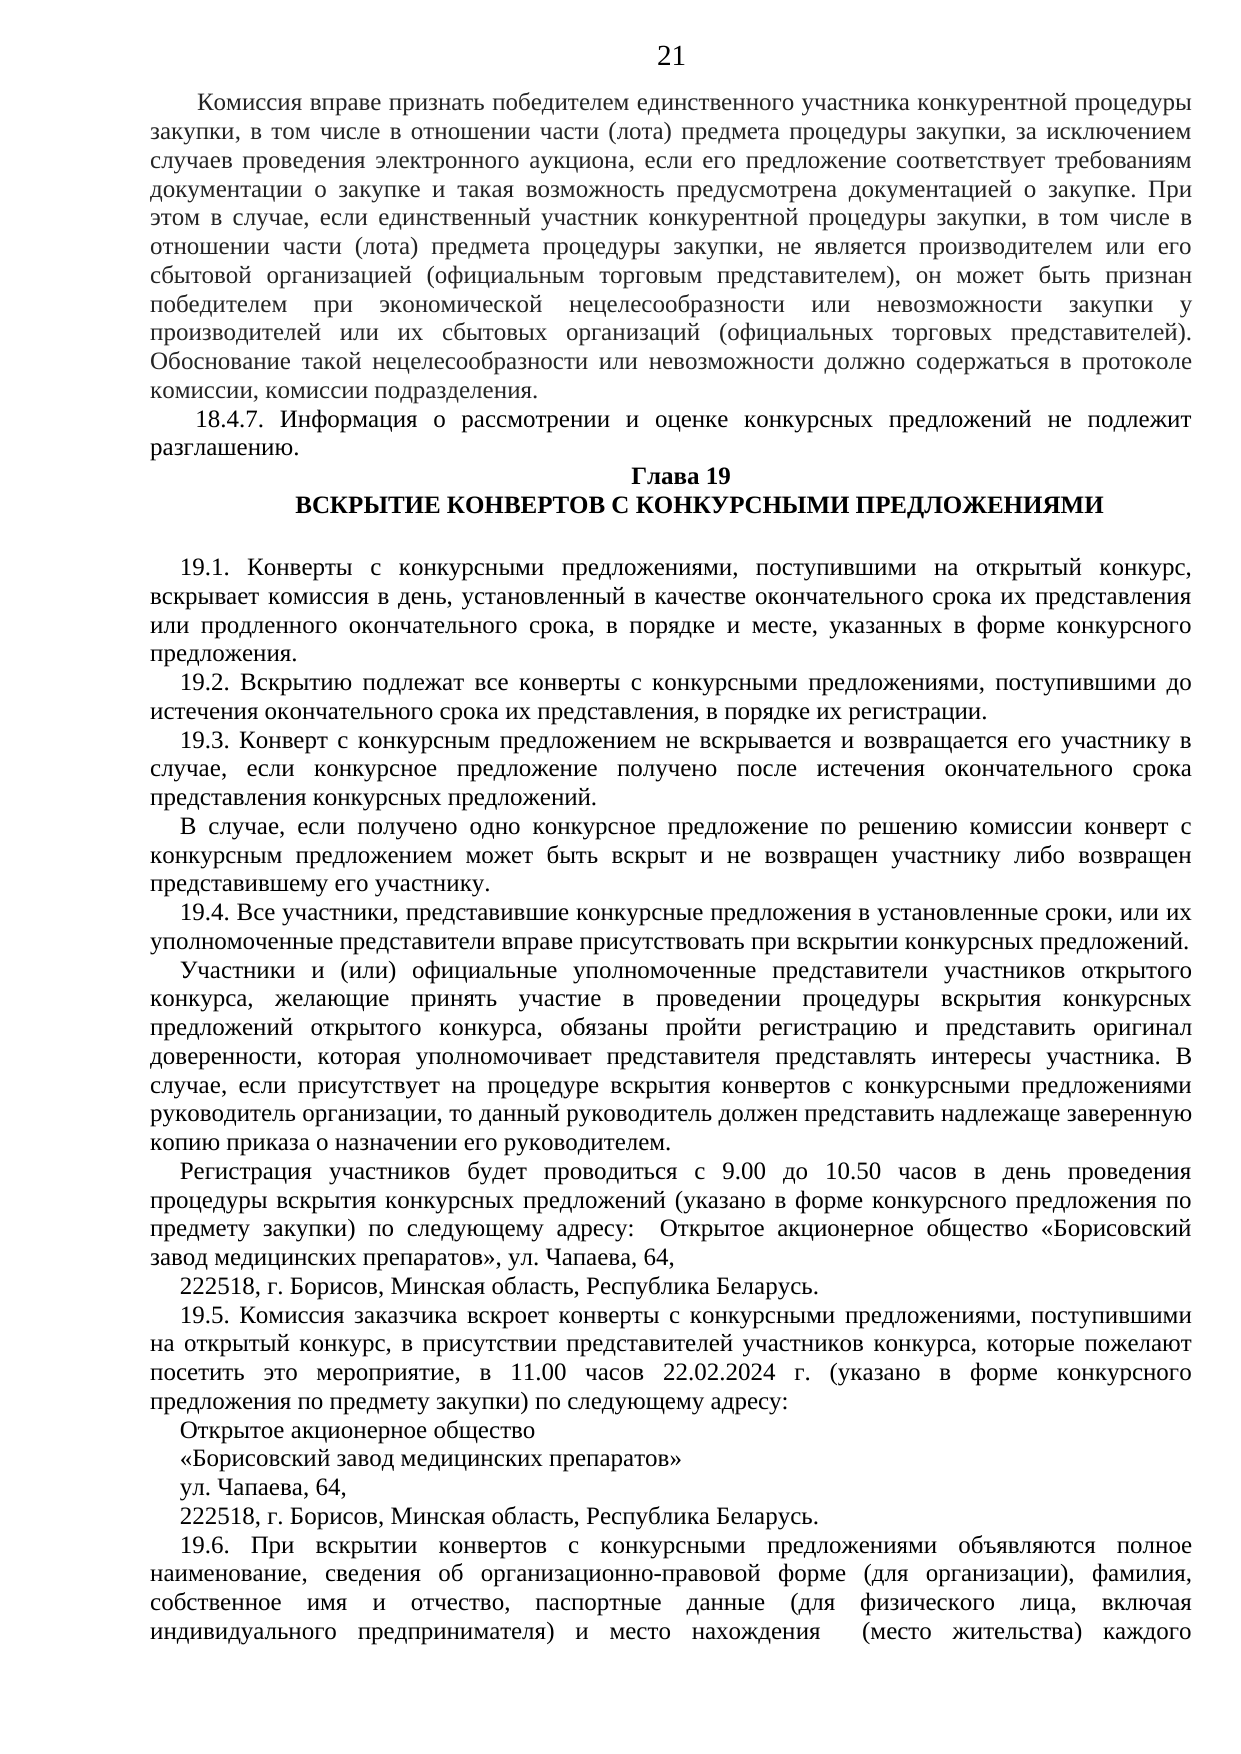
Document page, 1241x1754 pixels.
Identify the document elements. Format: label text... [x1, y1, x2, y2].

text Открытое акционерное общество [150, 1415, 1193, 1443]
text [150, 1530, 1193, 1645]
text Регистрация участников будет проводиться с 9.00 до 10.50 часов в день проведения процедуры вскрытия конкурсных предложений (указано в форме конкурсного предложения по предмету закупки) по следующему адресу: Открытое акционерное общество «Борисовский завод медицинских препаратов», ул. Чапаева, 64, [150, 1156, 1193, 1271]
text Участники и (или) официальные уполномоченные представители участников открытого конкурса, желающие принять участие в проведении процедуры вскрытия конкурсных предложений открытого конкурса, обязаны пройти регистрацию и представить оригинал доверенности, которая уполномочивает представителя представлять интересы участника. В случае, если присутствует на процедуре вскрытия конвертов с конкурсными предложениями руководитель организации, то данный руководитель должен представить надлежаще заверенную копию приказа о назначении его руководителем. [150, 955, 1193, 1156]
text 19.4. Все участники, представившие конкурсные предложения в установленные сроки, или их уполномоченные представители вправе присутствовать при вскрытии конкурсных предложений. [150, 897, 1193, 955]
text В случае, если получено одно конкурсное предложение по решению комиссии конверт с конкурсным предложением может быть вскрыт и не возвращен участнику либо возвращен представившему его участнику. [150, 811, 1193, 897]
text 19.3. Конверт с конкурсным предложением не вскрывается и возвращается его участнику в случае, если конкурсное предложение получено после истечения окончательного срока представления конкурсных предложений. [150, 725, 1193, 811]
text 19.5. Комиссия заказчика вскроет конверты с конкурсными предложениями, поступившими на открытый конкурс, в присутствии представителей участников конкурса, которые пожелают посетить это мероприятие, в 11.00 часов 22.02.2024 г. (указано в форме конкурсного предложения по предмету закупки) по следующему адресу: [150, 1300, 1193, 1415]
text Глава 19 [150, 461, 1193, 490]
text 18.4.7. Информация о рассмотрении и оценке конкурсных предложений не подлежит разглашению. [150, 404, 1193, 461]
text 222518, г. Борисов, Минская область, Республика Беларусь. [150, 1501, 1193, 1530]
text ВСКРЫТИЕ КОНВЕРТОВ С КОНКУРСНЫМИ ПРЕДЛОЖЕНИЯМИ [150, 490, 1193, 519]
text ул. Чапаева, 64, [150, 1472, 1193, 1501]
text Комиссия вправе признать победителем единственного участника конкурентной процедуры закупки, в том числе в отношении части (лота) предмета процедуры закупки, за исключением случаев проведения электронного аукциона, если его предложение соответствует требованиям документации о закупке и такая возможность предусмотрена документацией о закупке. При этом в случае, если единственный участник конкурентной процедуры закупки, в том числе в отношении части (лота) предмета процедуры закупки, не является производителем или его сбытовой организацией (официальным торговым представителем), он может быть признан победителем при экономической нецелесообразности или невозможности закупки у производителей или их сбытовых организаций (официальных торговых представителей). Обоснование такой нецелесообразности или невозможности должно содержаться в протоколе комиссии, комиссии подразделения. [150, 87, 1193, 404]
text «Борисовский завод медицинских препаратов» [150, 1443, 1193, 1472]
text 19.1. Конверты с конкурсными предложениями, поступившими на открытый конкурс, вскрывает комиссия в день, установленный в качестве окончательного срока их представления или продленного окончательного срока, в порядке и месте, указанных в форме конкурсного предложения. [150, 552, 1193, 667]
text 19.2. Вскрытию подлежат все конверты с конкурсными предложениями, поступившими до истечения окончательного срока их представления, в порядке их регистрации. [150, 667, 1193, 725]
text 222518, г. Борисов, Минская область, Республика Беларусь. [150, 1271, 1193, 1300]
